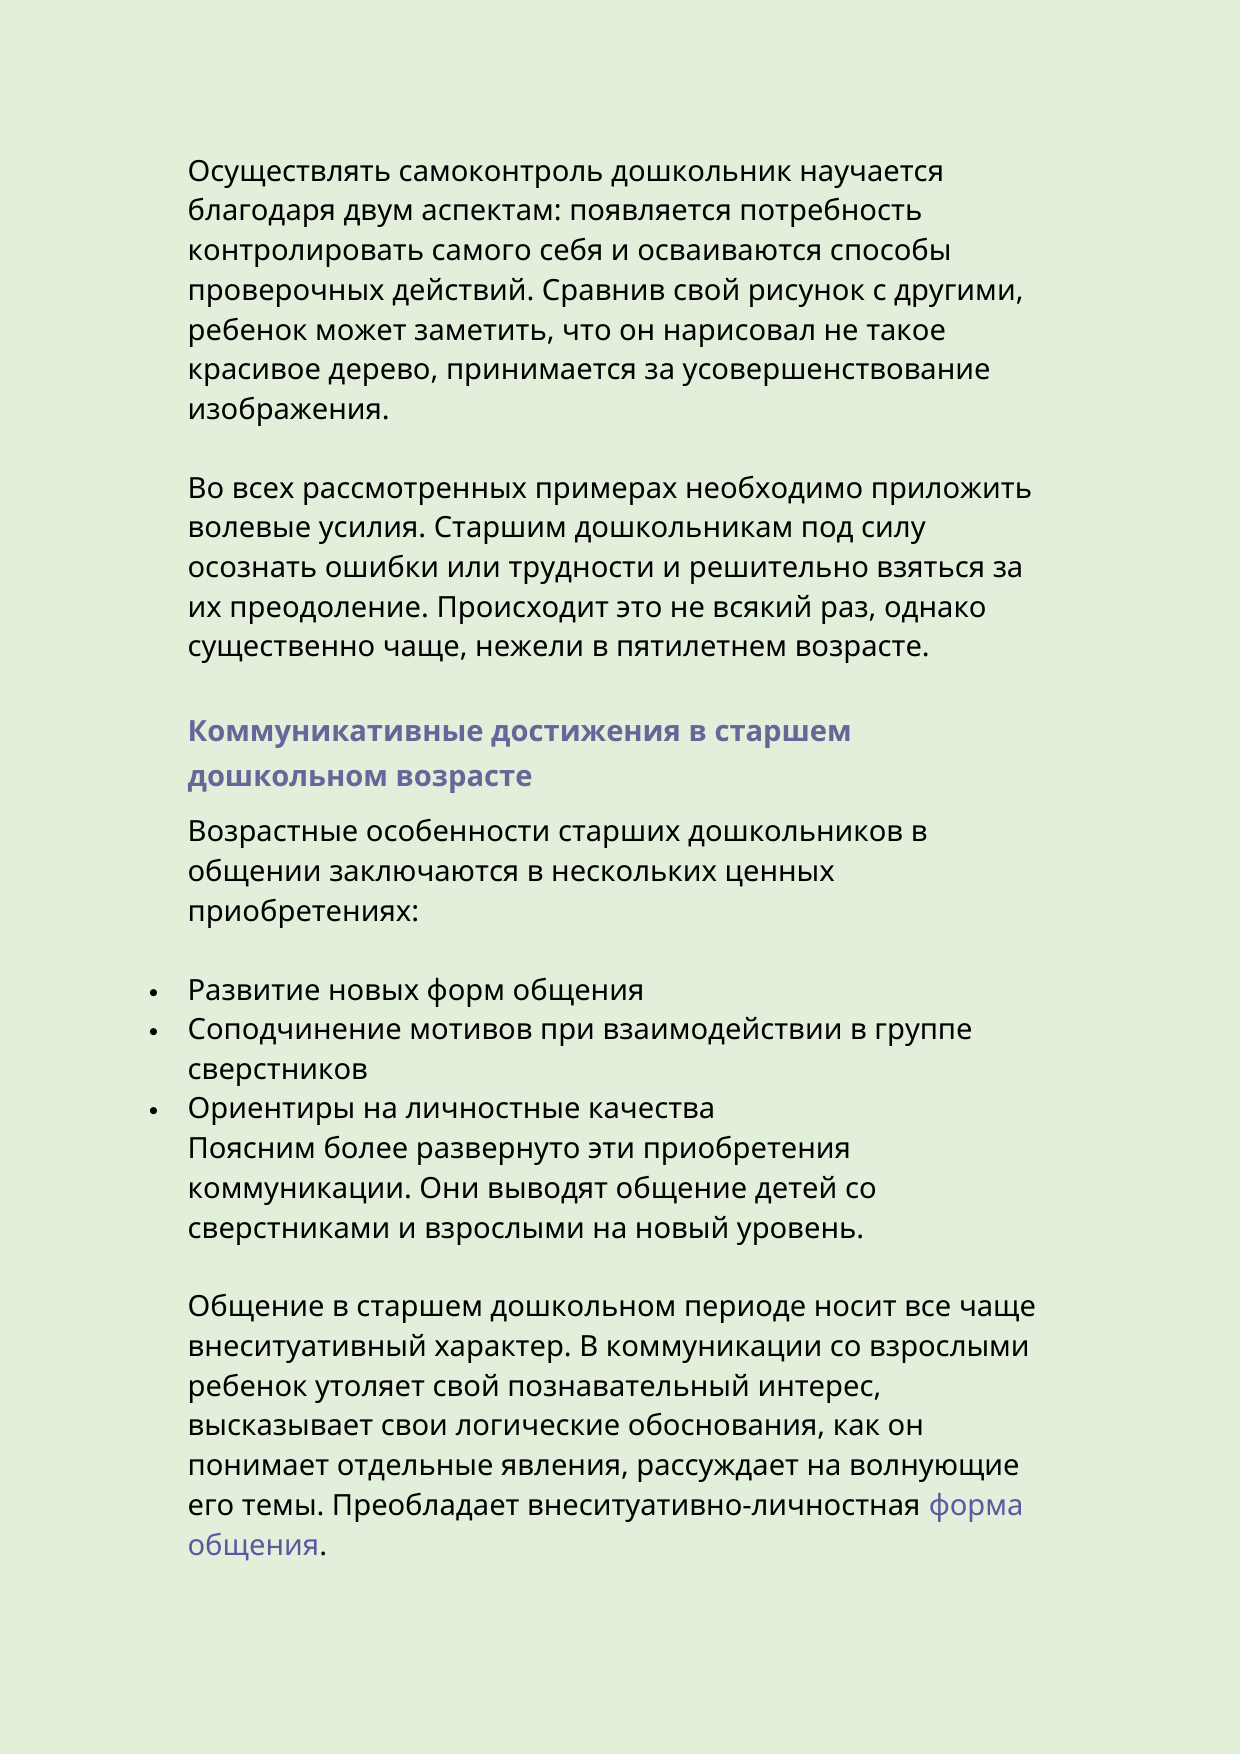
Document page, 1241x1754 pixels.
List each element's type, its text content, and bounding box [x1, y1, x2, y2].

text Общение в старшем дошкольном периоде носит все чаще внеситуативный характер. В коммуникации со взрослыми ребенок утоляет свой познавательный интерес, высказывает свои логические обоснования, как он понимает отдельные явления, рассуждает на волнующие его темы. Преобладает внеситуативно-личностная форма общения. [187, 1286, 1053, 1563]
list Развитие новых форм общения [150, 969, 1053, 1008]
text Возрастные особенности старших дошкольников в общении заключаются в нескольких ценных приобретениях: [187, 811, 1053, 930]
list Соподчинение мотивов при взаимодействии в группе сверстников [150, 1008, 1053, 1088]
text Поясним более развернуто эти приобретения коммуникации. Они выводят общение детей со сверстниками и взрослыми на новый уровень. [187, 1127, 1053, 1247]
list Ориентиры на личностные качества [150, 1088, 1053, 1127]
text Во всех рассмотренных примерах необходимо приложить волевые усилия. Старшим дошкольникам под силу осознать ошибки или трудности и решительно взяться за их преодоление. Происходит это не всякий раз, однако существенно чаще, нежели в пятилетнем возрасте. [187, 467, 1053, 665]
text Осуществлять самоконтроль дошкольник научается благодаря двум аспектам: появляется потребность контролировать самого себя и осваиваются способы проверочных действий. Сравнив свой рисунок с другими, ребенок может заметить, что он нарисовал не такое красивое дерево, принимается за усовершенствование изображения. [187, 150, 1053, 428]
subtitle Коммуникативные достижения в старшем дошкольном возрасте [187, 704, 1053, 795]
